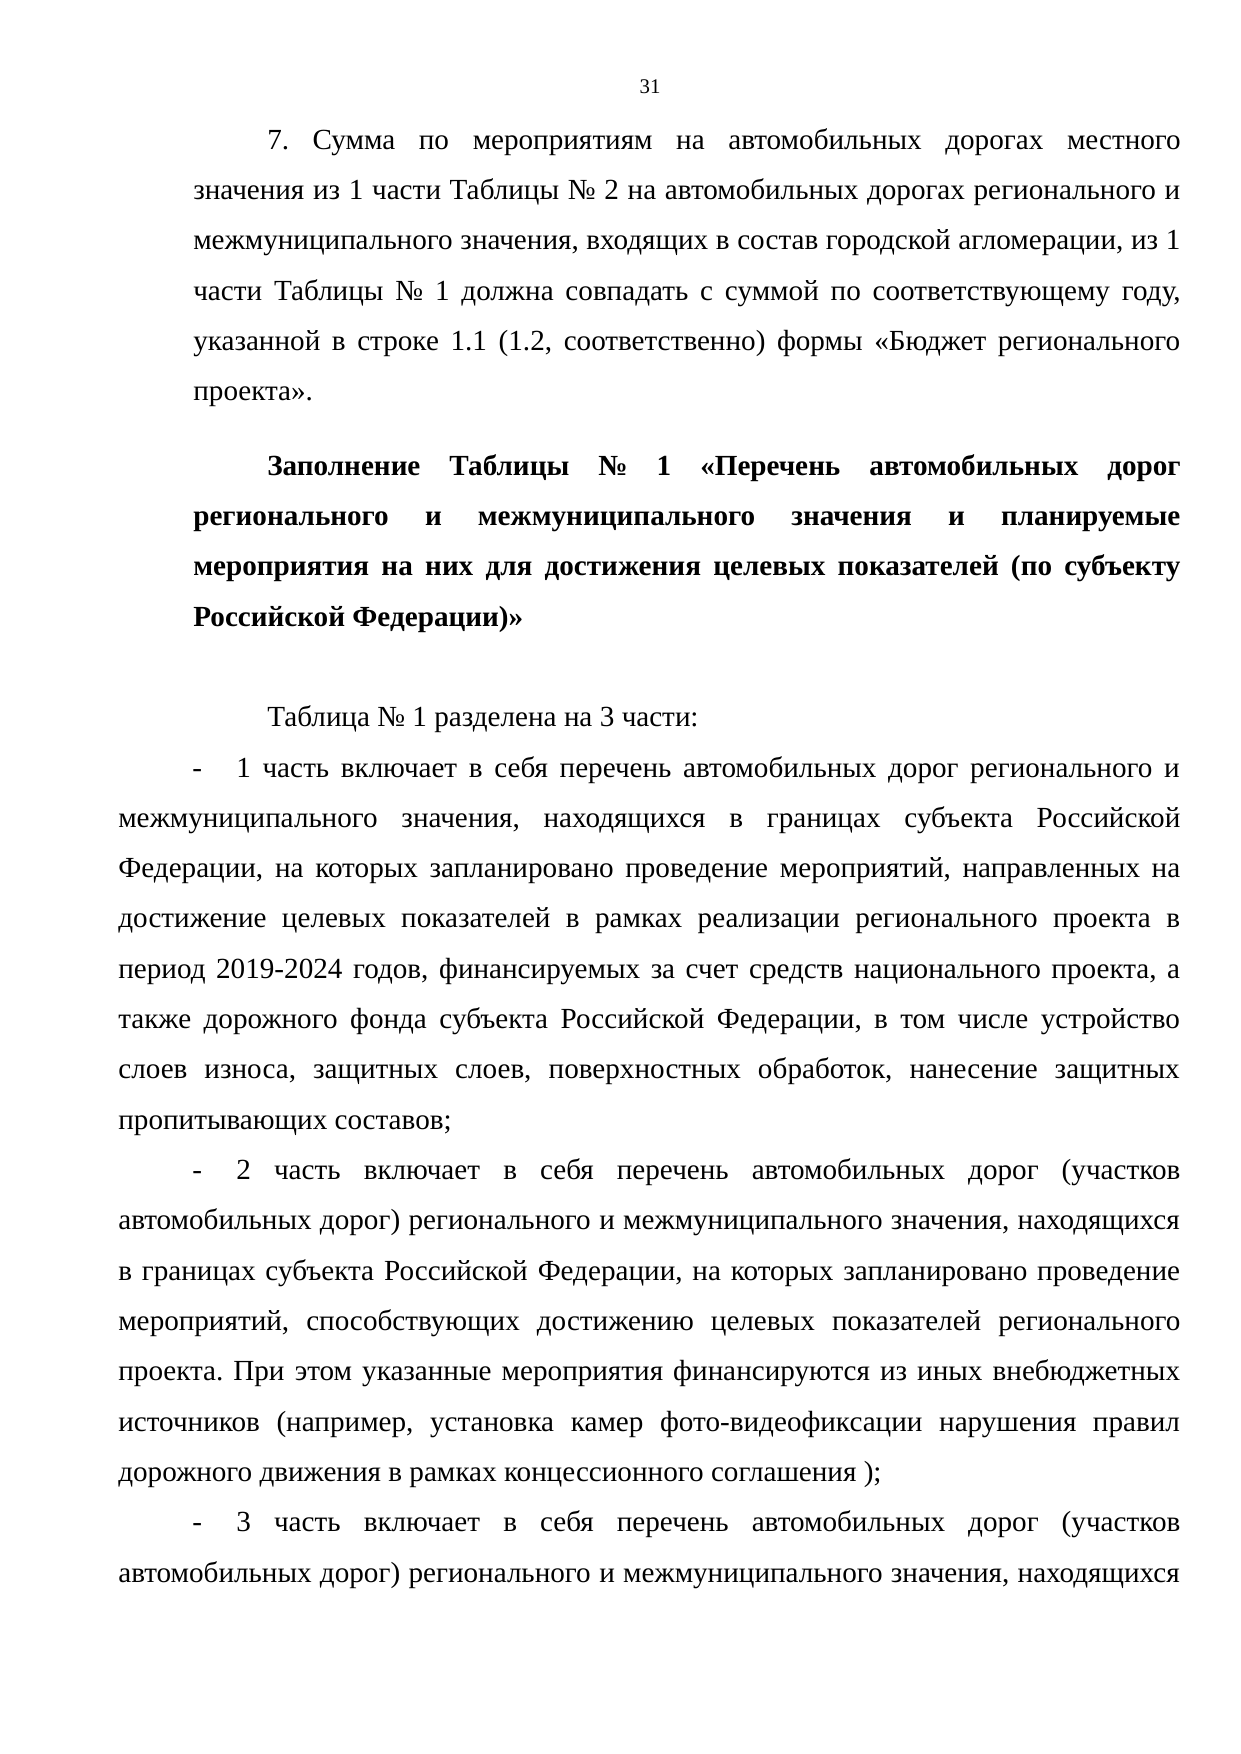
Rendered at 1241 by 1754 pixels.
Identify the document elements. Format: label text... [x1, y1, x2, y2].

list 2 часть включает в себя перечень автомобильных дорог (участков автомобильных дорог) регионального и межмуниципального значения, находящихся в границах субъекта Российской Федерации, на которых запланировано проведение мероприятий, способствующих достижению целевых показателей регионального проекта. При этом указанные мероприятия финансируются из иных внебюджетных источников (например, установка камер фото-видеофиксации нарушения правил дорожного движения в рамках концессионного соглашения ); [118, 1152, 1181, 1488]
text 7. Сумма по мероприятиям на автомобильных дорогах местного значения из 1 части Таблицы № 2 на автомобильных дорогах регионального и межмуниципального значения, входящих в состав городской агломерации, из 1 части Таблицы № 1 должна совпадать с суммой по соответствующему году, указанной в строке 1.1 (1.2, соответственно) формы «Бюджет регионального проекта». [193, 122, 1181, 407]
text Заполнение Таблицы № 1 «Перечень автомобильных дорог регионального и межмуниципального значения и планируемые мероприятия на них для достижения целевых показателей (по субъекту Российской Федерации)» [193, 448, 1181, 632]
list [118, 1504, 1181, 1588]
text Таблица № 1 разделена на 3 части: [193, 699, 1181, 733]
list 1 часть включает в себя перечень автомобильных дорог регионального и межмуниципального значения, находящихся в границах субъекта Российской Федерации, на которых запланировано проведение мероприятий, направленных на достижение целевых показателей в рамках реализации регионального проекта в период 2019-2024 годов, финансируемых за счет средств национального проекта, а также дорожного фонда субъекта Российской Федерации, в том числе устройство слоев износа, защитных слоев, поверхностных обработок, нанесение защитных пропитывающих составов; [118, 750, 1181, 1135]
